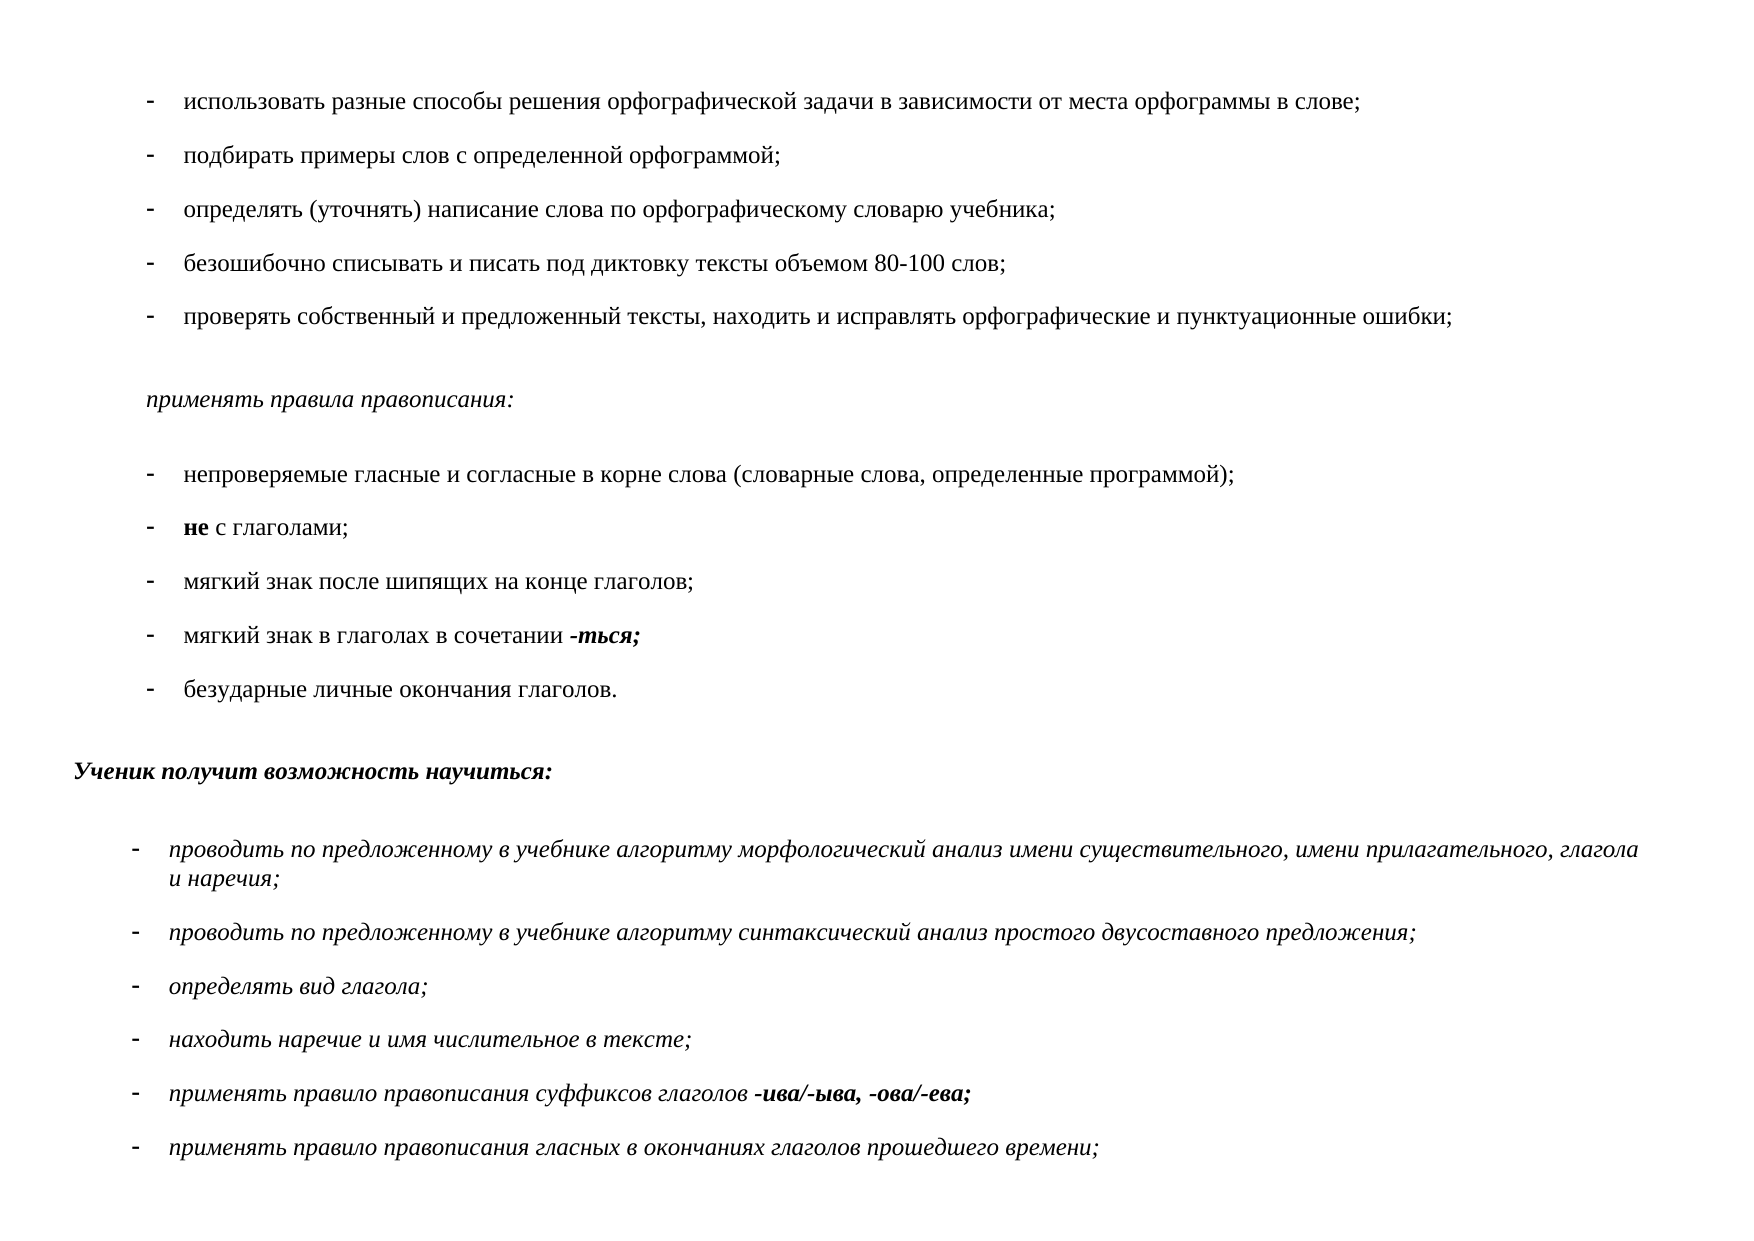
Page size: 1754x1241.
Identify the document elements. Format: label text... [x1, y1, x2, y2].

list непроверяемые гласные и согласные в корне слова (словарные слова, определенные программой); [146, 459, 1648, 487]
list использовать разные способы решения орфографической задачи в зависимости от места орфограммы в слове; [146, 86, 1648, 115]
list не с глаголами; [146, 512, 1648, 541]
list проверять собственный и предложенный тексты, находить и исправлять орфографические и пунктуационные ошибки; [146, 301, 1648, 330]
list безударные личные окончания глаголов. [146, 674, 1648, 702]
list подбирать примеры слов с определенной орфограммой; [146, 140, 1648, 169]
list мягкий знак после шипящих на конце глаголов; [146, 566, 1648, 595]
list применять правило правописания суффиксов глаголов -ива/-ыва, -ова/-ева; [131, 1078, 1648, 1107]
list применять правило правописания гласных в окончаниях глаголов прошедшего времени; [131, 1132, 1648, 1161]
list мягкий знак в глаголах в сочетании -ться; [146, 620, 1648, 648]
list проводить по предложенному в учебнике алгоритму синтаксический анализ простого двусоставного предложения; [131, 917, 1648, 946]
text применять правила правописания: [146, 384, 1648, 413]
text Ученик получит возможность научиться: [73, 756, 1648, 785]
list определять вид глагола; [131, 971, 1648, 999]
list безошибочно списывать и писать под диктовку тексты объемом 80-100 слов; [146, 248, 1648, 276]
list проводить по предложенному в учебнике алгоритму морфологический анализ имени существительного, имени прилагательного, глагола и наречия; [131, 834, 1648, 892]
list находить наречие и имя числительное в тексте; [131, 1024, 1648, 1053]
list определять (уточнять) написание слова по орфографическому словарю учебника; [146, 194, 1648, 223]
